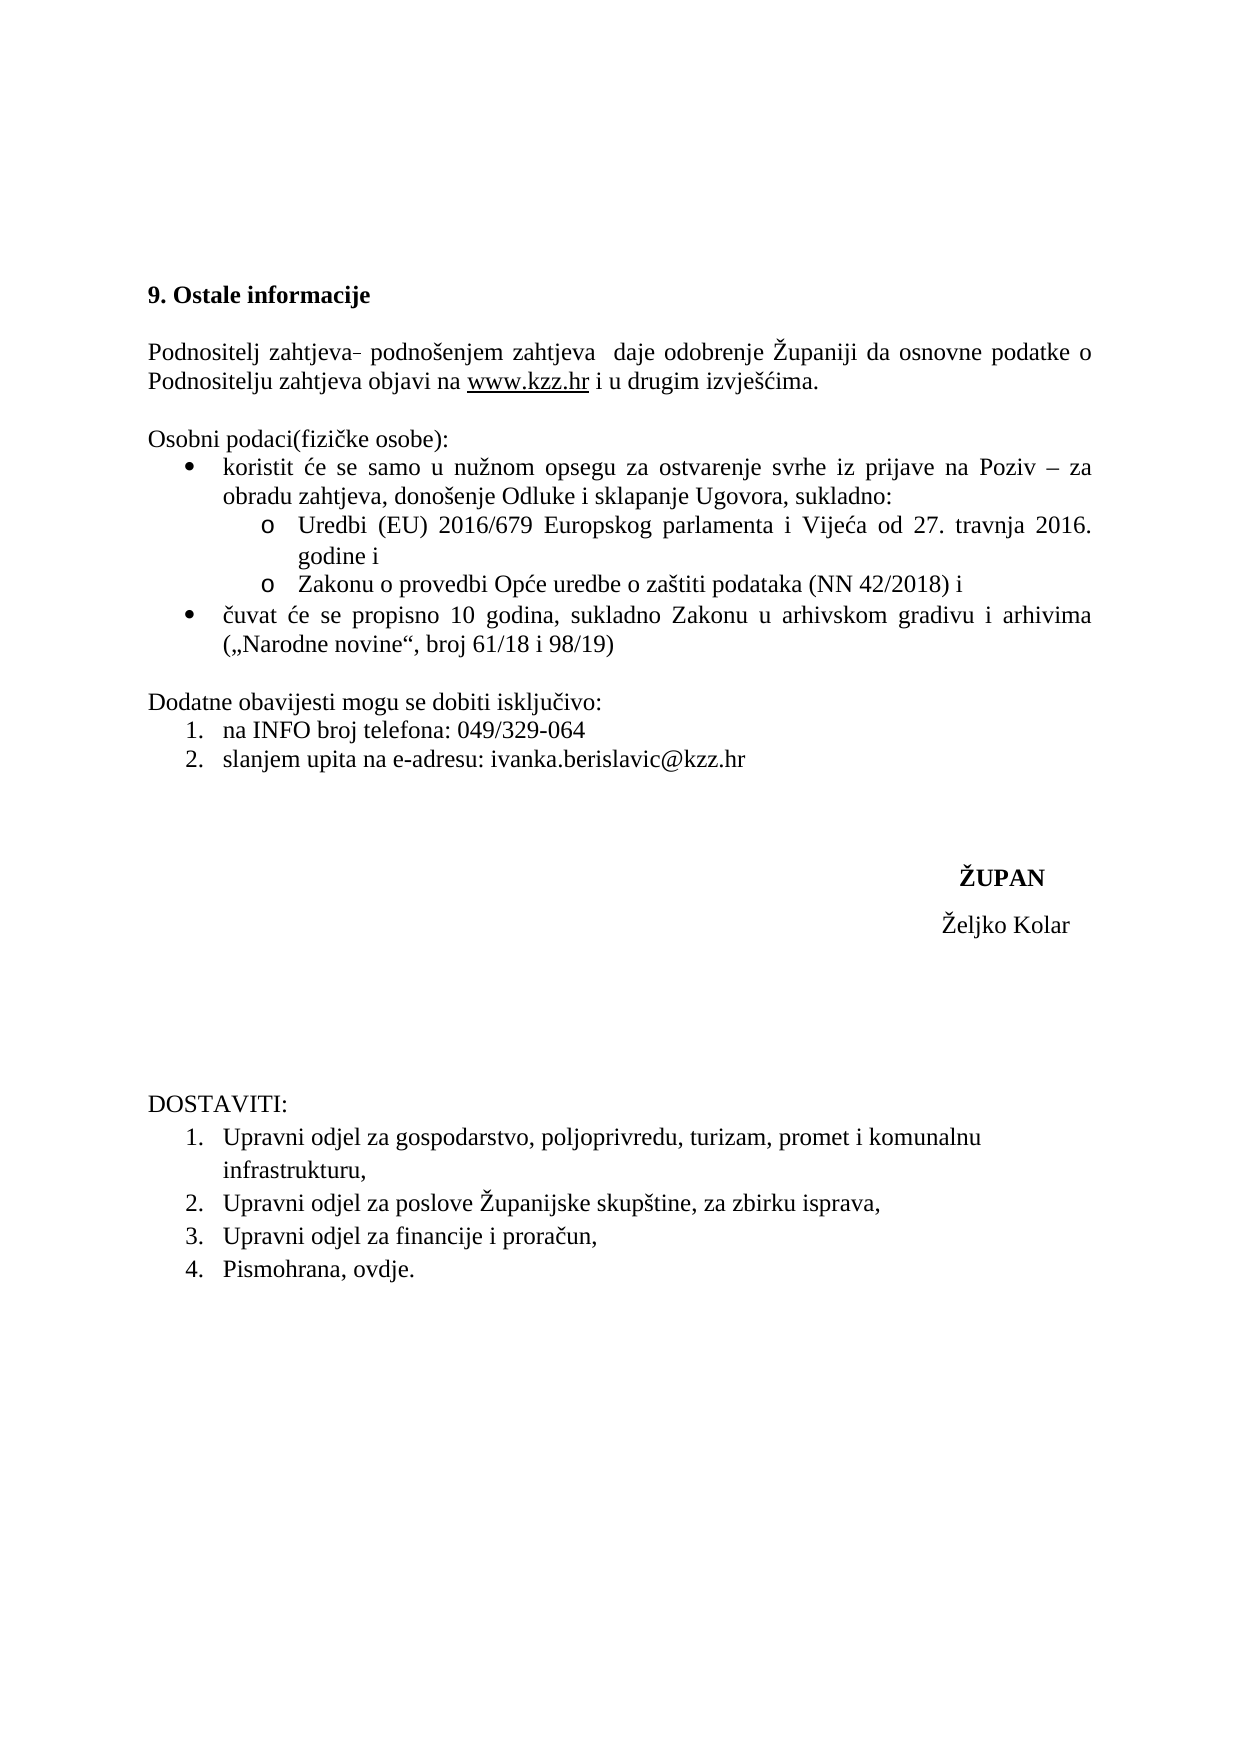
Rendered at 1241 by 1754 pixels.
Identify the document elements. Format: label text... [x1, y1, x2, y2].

list Upravni odjel za financije i proračun, [185, 1221, 1093, 1250]
text Podnositelj zahtjeva podnošenjem zahtjeva daje odobrenje Županiji da osnovne podatke o Podnositelju zahtjeva objavi na www.kzz.hr i u drugim izvješćima. [148, 337, 1093, 395]
text Željko Kolar [148, 910, 1093, 939]
list Upravni odjel za poslove Županijske skupštine, za zbirku isprava, [185, 1188, 1093, 1217]
list koristit će se samo u nužnom opsegu za ostvarenje svrhe iz prijave na Poziv – za obradu zahtjeva, donošenje Odluke i sklapanje Ugovora, sukladno: [185, 452, 1093, 510]
list na INFO broj telefona: 049/329-064 [185, 715, 1093, 744]
text 9. Ostale informacije [148, 280, 1093, 309]
list Zakonu o provedbi Opće uredbe o zaštiti podataka (NN 42/2018) i [260, 569, 1093, 600]
list čuvat će se propisno 10 godina, sukladno Zakonu u arhivskom gradivu i arhivima („Narodne novine“, broj 61/18 i 98/19) [185, 600, 1093, 658]
list Uredbi (EU) 2016/679 Europskog parlamenta i Vijeća od 27. travnja 2016. godine i [260, 510, 1093, 569]
list slanjem upita na e-adresu: ivanka.berislavic@kzz.hr [185, 744, 1093, 773]
text DOSTAVITI: [148, 1089, 1093, 1118]
text ŽUPAN [959, 863, 1093, 892]
list Upravni odjel za gospodarstvo, poljoprivredu, turizam, promet i komunalnu infrastrukturu, [185, 1122, 1093, 1184]
list Pismohrana, ovdje. [185, 1254, 1093, 1283]
text Dodatne obavijesti mogu se dobiti isključivo: [148, 687, 1093, 715]
text Osobni podaci(fizičke osobe): [148, 424, 1093, 452]
